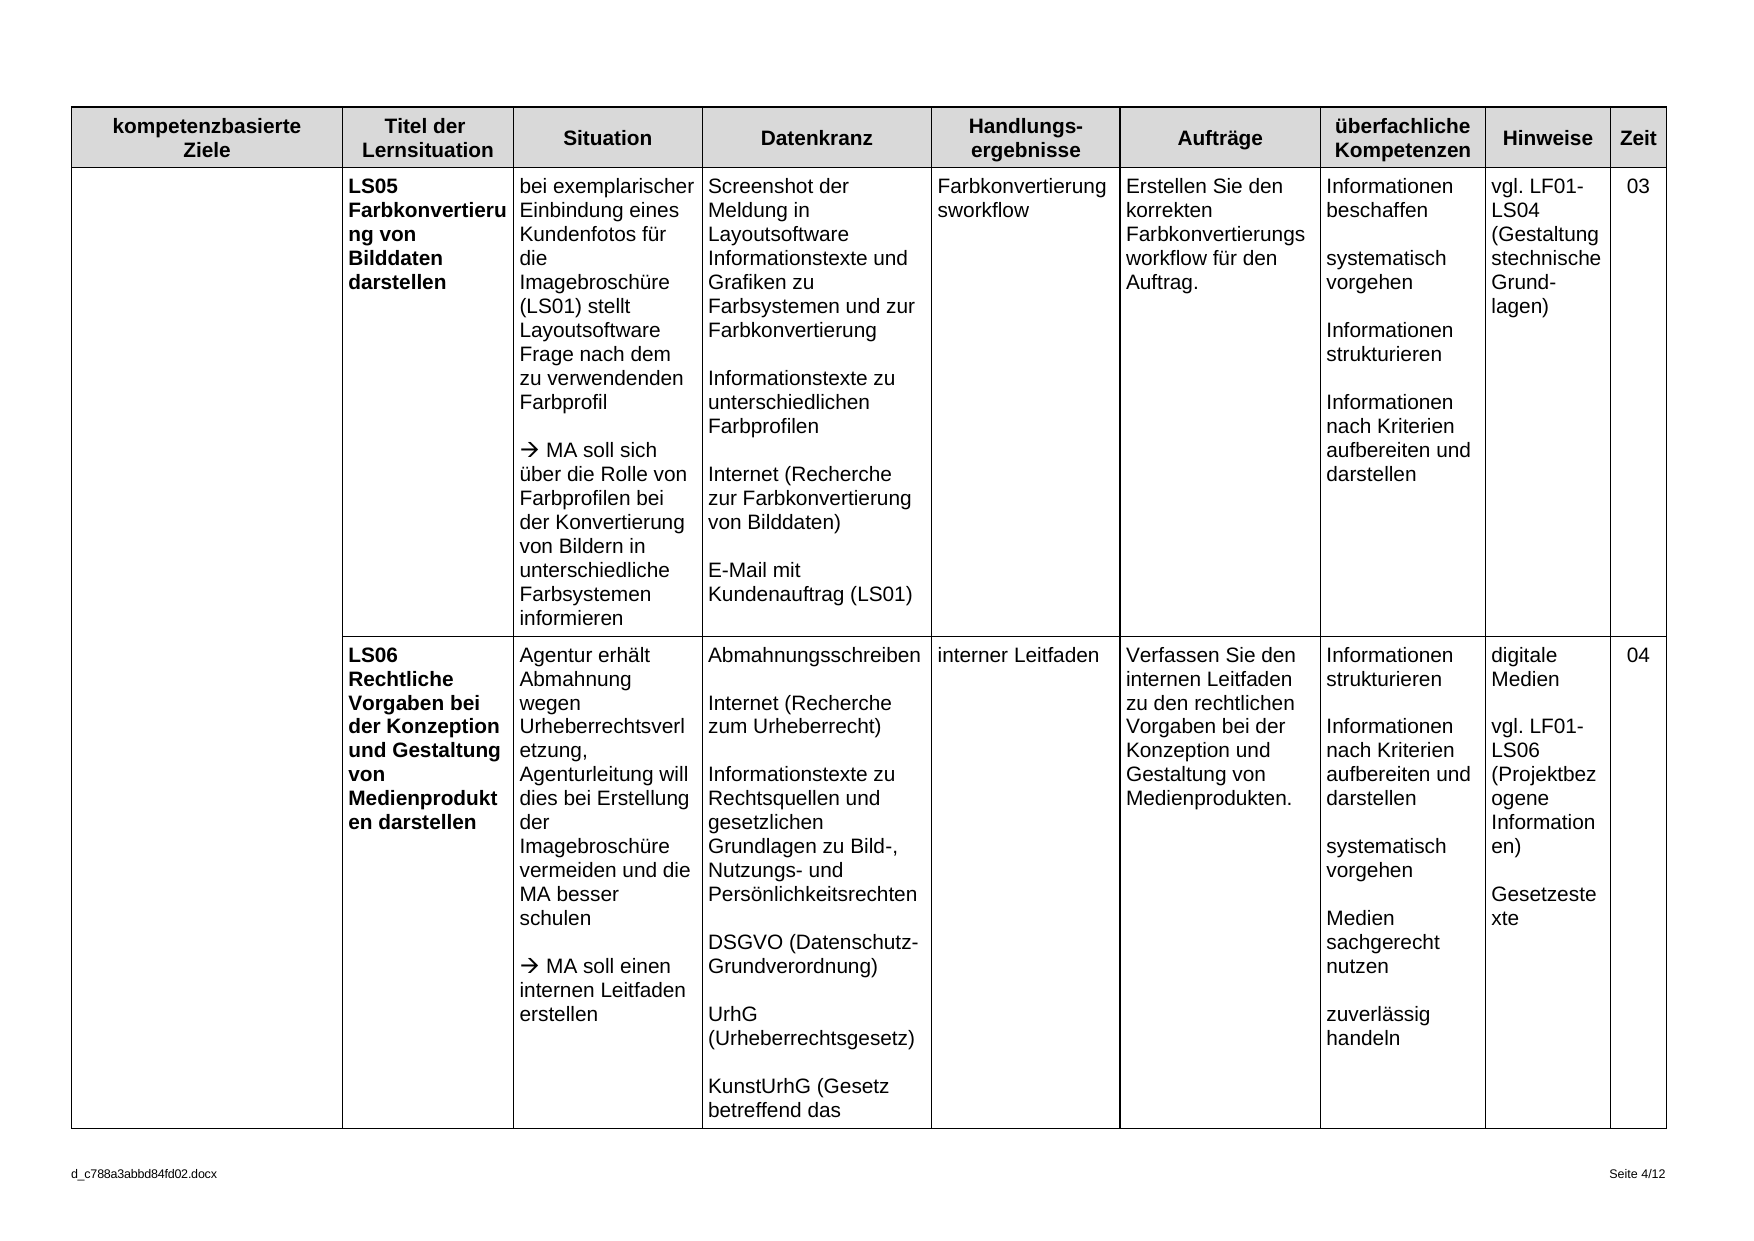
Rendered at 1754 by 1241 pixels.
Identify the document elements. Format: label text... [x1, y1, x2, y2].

table_header Aufträge [1121, 108, 1320, 167]
table_cell 03 [1611, 168, 1666, 636]
table_header Datenkranz [703, 108, 931, 167]
table_header Titel der Lernsituation [343, 108, 513, 167]
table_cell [1321, 637, 1485, 1128]
table_header Handlungs- ergebnisse [932, 108, 1119, 167]
table_cell 04 [1611, 637, 1666, 1128]
table_cell Informationen beschaffen systematisch vorgehen Informationen strukturieren Informationen nach Kriterien aufbereiten und darstellen [1321, 168, 1485, 636]
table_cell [1121, 637, 1320, 1128]
table_cell Farbkonvertierungsworkflow [932, 168, 1119, 636]
table_header kompetenzbasierte Ziele [72, 108, 342, 167]
table_cell interner Leitfaden [932, 637, 1119, 1128]
table_cell LS05 Farbkonvertierung von Bilddaten darstellen [343, 168, 513, 636]
table_header überfachliche Kompetenzen [1321, 108, 1485, 167]
table_header Hinweise [1486, 108, 1610, 167]
table_cell bei exemplarischer Einbindung eines Kundenfotos für die Imagebroschüre (LS01) stellt Layoutsoftware Frage nach dem zu verwendenden Farbprofil MA soll sich über die Rolle von Farbprofilen bei der Konvertierung von Bildern in unterschiedliche Farbsystemen informieren [514, 168, 702, 636]
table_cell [1486, 637, 1610, 1128]
table_cell Erstellen Sie den korrekten Farbkonvertierungsworkflow für den Auftrag. [1121, 168, 1320, 636]
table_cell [343, 637, 513, 1128]
table_header Zeit [1611, 108, 1666, 167]
table_cell Screenshot der Meldung in Layoutsoftware Informationstexte und Grafiken zu Farbsystemen und zur Farbkonvertierung Informationstexte zu unterschiedlichen Farbprofilen Internet (Recherche zur Farbkonvertierung von Bilddaten) E-Mail mit Kundenauftrag (LS01) [703, 168, 931, 636]
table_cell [514, 637, 702, 1128]
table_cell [703, 637, 931, 1128]
table_cell vgl. LF01-LS04 (Gestaltungstechnische Grund- lagen) [1486, 168, 1610, 636]
table_header Situation [514, 108, 702, 167]
